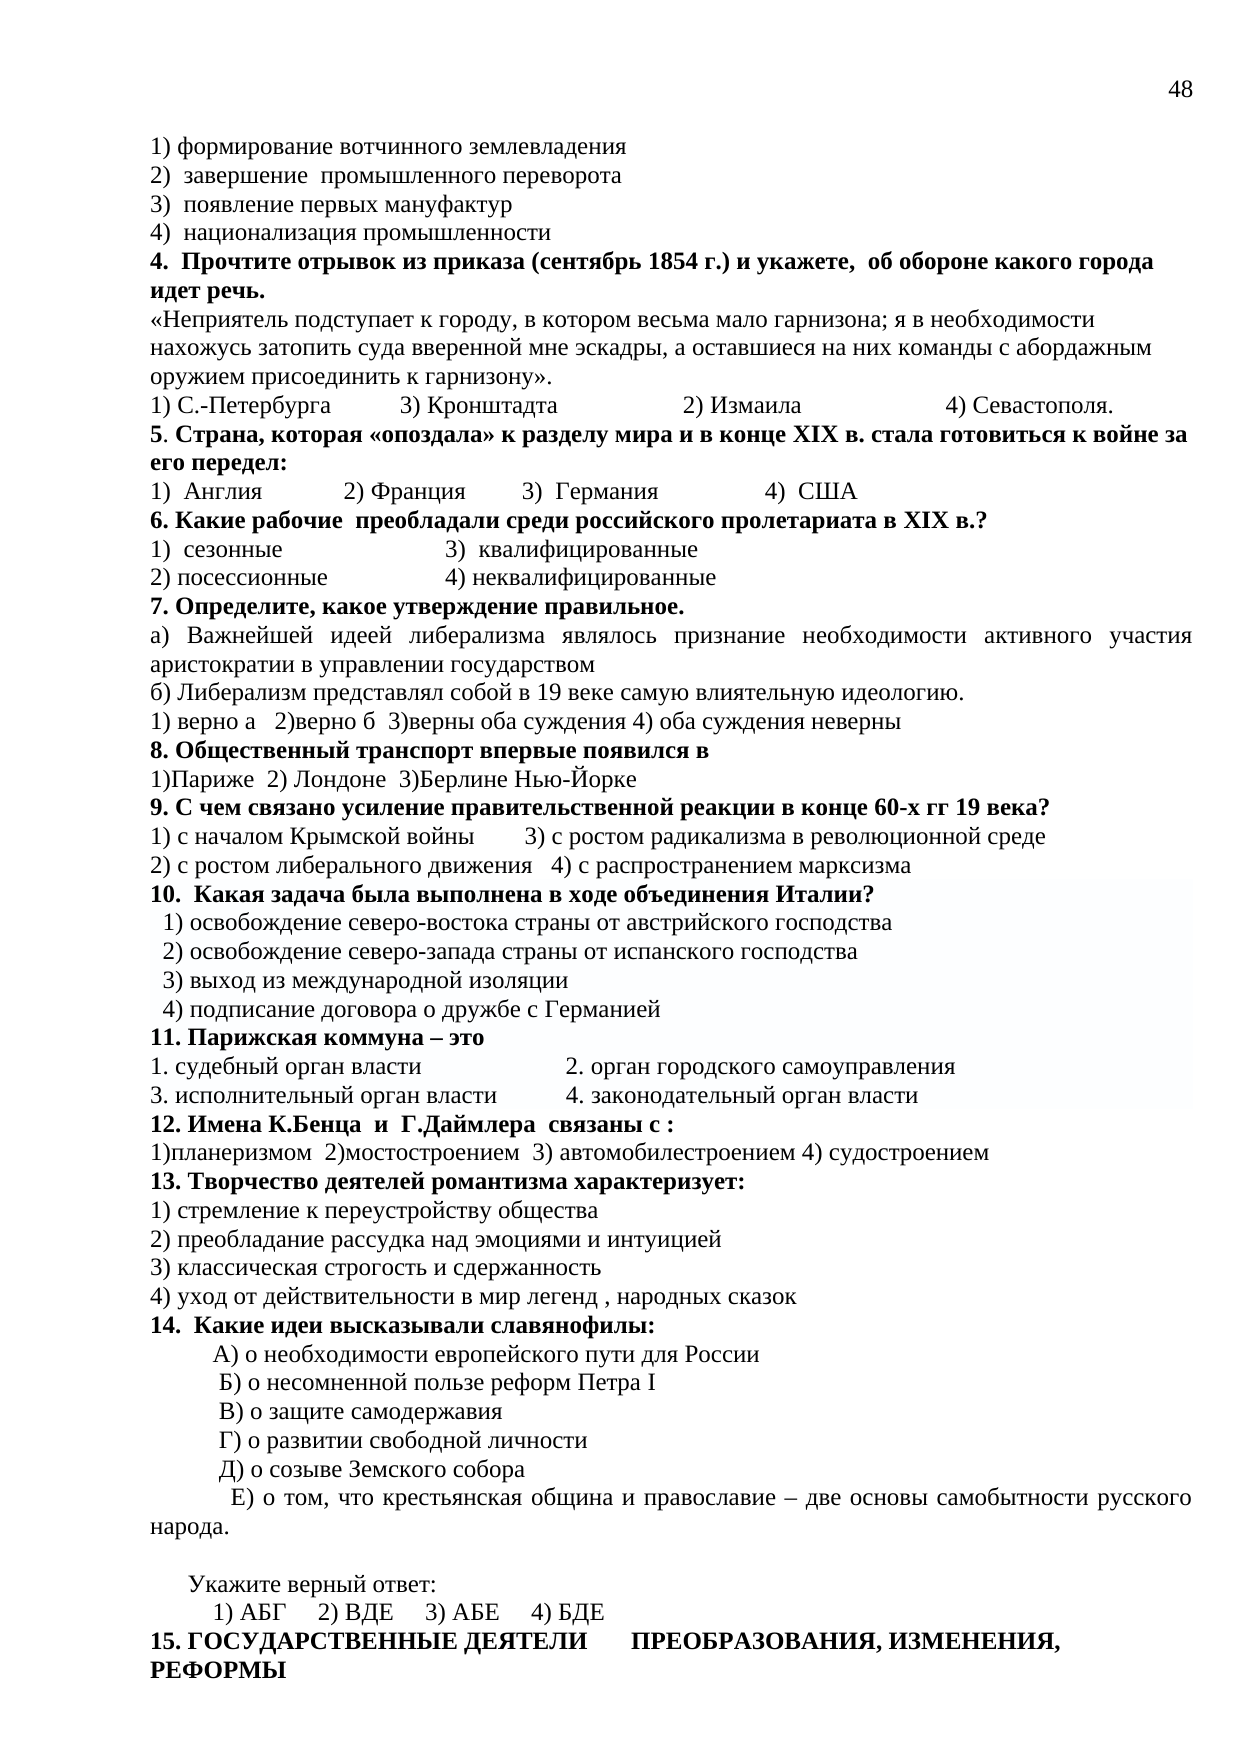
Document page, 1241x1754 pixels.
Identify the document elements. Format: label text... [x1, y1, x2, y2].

text 2) освобождение северо-запада страны от испанского господства [150, 936, 1193, 965]
text Д) о созыве Земского собора [150, 1454, 1193, 1482]
text 1) АБГ 2) ВДЕ 3) АБЕ 4) БДЕ [150, 1597, 1193, 1626]
text 7. Определите, какое утверждение правильное. [150, 591, 1193, 620]
text «Неприятель подступает к городу, в котором весьма мало гарнизона; я в необходимости нахожусь затопить суда вверенной мне эскадры, а оставшиеся на них команды с абордажным оружием присоединить к гарнизону». [150, 304, 1193, 390]
text А) о необходимости европейского пути для России [150, 1339, 1193, 1367]
text 1) сезонные 3) квалифицированные [150, 534, 1193, 562]
text б) Либерализм представлял собой в 19 веке самую влиятельную идеологию. [150, 677, 1193, 706]
text 1) с началом Крымской войны 3) с ростом радикализма в революционной среде [150, 821, 1193, 850]
text 4) национализация промышленности [150, 217, 1193, 246]
text 1) освобождение северо-востока страны от австрийского господства [150, 907, 1193, 936]
text 6. Какие рабочие преобладали среди российского пролетариата в XIX в.? [150, 505, 1193, 534]
text 2) посессионные 4) неквалифицированные [150, 562, 1193, 591]
text 1) С.-Петербурга 3) Кронштадта 2) Измаила 4) Севастополя. [150, 390, 1193, 419]
text 15. ГОСУДАРСТВЕННЫЕ ДЕЯТЕЛИ ПРЕОБРАЗОВАНИЯ, ИЗМЕНЕНИЯ, РЕФОРМЫ [150, 1626, 1193, 1684]
text 3) классическая строгость и сдержанность [150, 1252, 1193, 1281]
text 3) появление первых мануфактур [150, 189, 1193, 217]
text 1)Париже 2) Лондоне 3)Берлине Нью-Йорке [150, 764, 1193, 792]
text 10. Какая задача была выполнена в ходе объединения Италии? [150, 879, 1193, 907]
text 4) подписание договора о дружбе с Германией [150, 994, 1193, 1022]
text Укажите верный ответ: [150, 1569, 1193, 1597]
text 5. Страна, которая «опоздала» к разделу мира и в конце XIX в. стала готовиться к войне за его передел: [150, 419, 1193, 476]
text 9. С чем связано усиление правительственной реакции в конце 60-х гг 19 века? [150, 792, 1193, 821]
text 8. Общественный транспорт впервые появился в [150, 735, 1193, 764]
text 1)планеризмом 2)мостостроением 3) автомобилестроением 4) судостроением [150, 1137, 1193, 1166]
text 1) Англия 2) Франция 3) Германия 4) США [150, 476, 1193, 505]
text 14. Какие идеи высказывали славянофилы: [150, 1310, 1193, 1339]
text 2) преобладание рассудка над эмоциями и интуицией [150, 1224, 1193, 1252]
text 1) стремление к переустройству общества [150, 1195, 1193, 1224]
text Б) о несомненной пользе реформ Петра I [150, 1367, 1193, 1396]
text 11. Парижская коммуна – это [150, 1022, 1193, 1051]
text 1. судебный орган власти 2. орган городского самоуправления [150, 1051, 1193, 1080]
text 3. исполнительный орган власти 4. законодательный орган власти [150, 1080, 1193, 1109]
text В) о защите самодержавия [150, 1396, 1193, 1425]
text 3) выход из международной изоляции [150, 965, 1193, 994]
text 13. Творчество деятелей романтизма характеризует: [150, 1166, 1193, 1195]
text 1) верно а 2)верно б 3)верны оба суждения 4) оба суждения неверны [150, 706, 1193, 735]
text Е) о том, что крестьянская община и православие – две основы самобытности русского народа. [150, 1482, 1193, 1540]
text а) Важнейшей идеей либерализма являлось признание необходимости активного участия аристократии в управлении государством [150, 620, 1193, 677]
text Г) о развитии свободной личности [150, 1425, 1193, 1454]
text 2) завершение промышленного переворота [150, 160, 1193, 189]
text 1) формирование вотчинного землевладения [150, 131, 1193, 160]
text 2) с ростом либерального движения 4) с распространением марксизма [150, 850, 1193, 879]
text 4. Прочтите отрывок из приказа (сентябрь .) и укажете, об обороне какого города идет речь. [150, 246, 1193, 304]
text 4) уход от действительности в мир легенд , народных сказок [150, 1281, 1193, 1310]
text 12. Имена К.Бенца и Г.Даймлера связаны с : [150, 1109, 1193, 1137]
